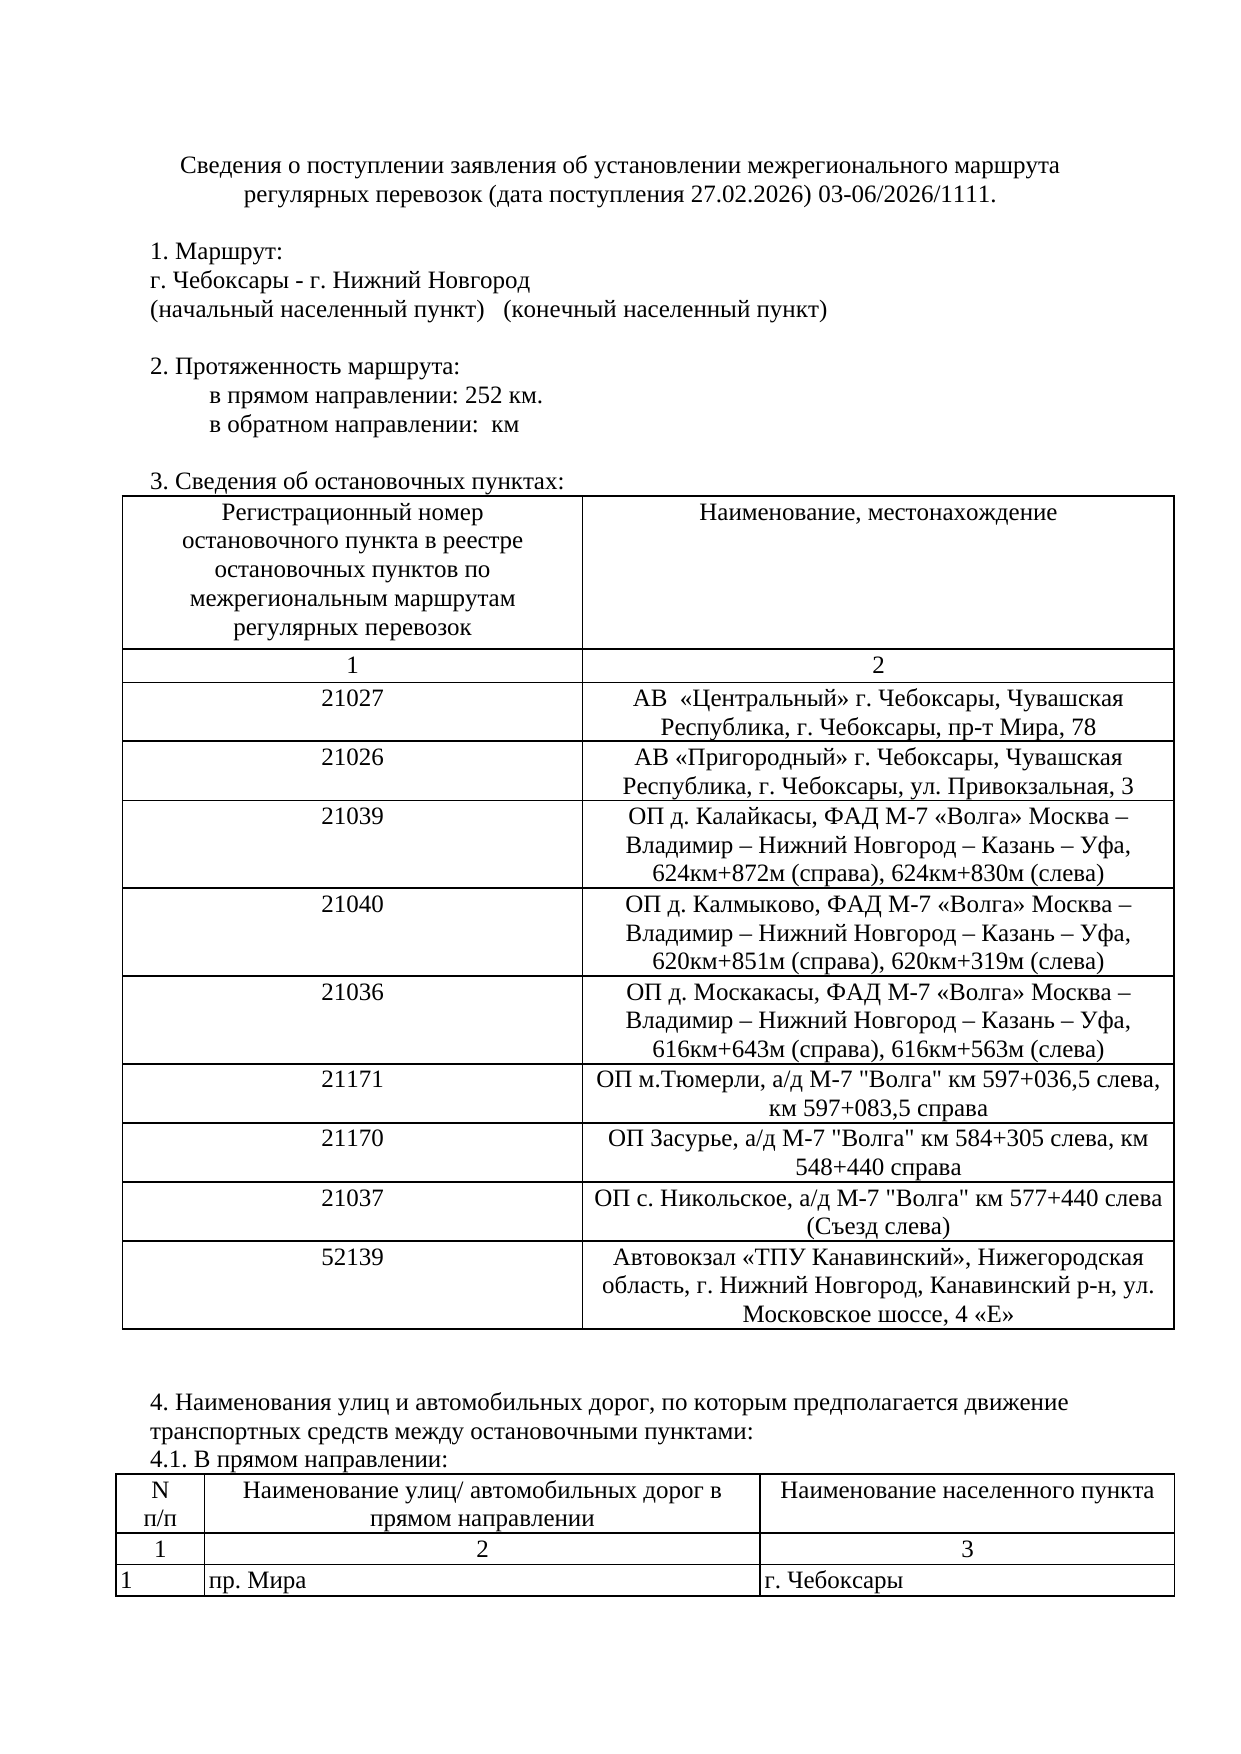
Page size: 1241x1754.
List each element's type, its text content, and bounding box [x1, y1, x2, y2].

text (начальный населенный пункт) (конечный населенный пункт) [150, 294, 1090, 322]
table_header N п/п [117, 1475, 204, 1532]
table_cell 1 [117, 1534, 204, 1564]
table_cell 21037 [123, 1183, 582, 1240]
table_cell пр. Мира [205, 1565, 759, 1595]
table_cell ОП д. Калмыково, ФАД М-7 «Волга» Москва – Владимир – Нижний Новгород – Казань – Уфа, 620км+851м (справа), 620км+319м (слева) [583, 889, 1173, 975]
table_cell Автовокзал «ТПУ Канавинский», Нижегородская область, г. Нижний Новгород, Канавинский р-н, ул. Московское шоссе, 4 «Е» [583, 1242, 1173, 1328]
table_cell г. Чебоксары [761, 1565, 1174, 1595]
table_cell 52139 [123, 1242, 582, 1328]
text Сведения о поступлении заявления об установлении межрегионального маршрута регулярных перевозок (дата поступления 27.02.2026) 03-06/2026/1111. [150, 150, 1090, 207]
text 4. Наименования улиц и автомобильных дорог, по которым предполагается движение транспортных средств между остановочными пунктами: [150, 1387, 1090, 1444]
table_cell 1 [117, 1565, 204, 1595]
table_cell АВ «Центральный» г. Чебоксары, Чувашская Республика, г. Чебоксары, пр-т Мира, 78 [583, 683, 1173, 740]
text в прямом направлении: 252 км. [150, 380, 1090, 409]
table_header Регистрационный номер остановочного пункта в реестре остановочных пунктов по межрегиональным маршрутам регулярных перевозок [123, 497, 582, 648]
table_header Наименование улиц/ автомобильных дорог в прямом направлении [205, 1475, 759, 1532]
table_cell 21170 [123, 1124, 582, 1181]
table_header Наименование населенного пункта [761, 1475, 1174, 1532]
table_cell ОП д. Москакасы, ФАД М-7 «Волга» Москва – Владимир – Нижний Новгород – Казань – Уфа, 616км+643м (справа), 616км+563м (слева) [583, 977, 1173, 1063]
text г. Чебоксары - г. Нижний Новгород [150, 265, 1090, 294]
table_cell 21171 [123, 1065, 582, 1122]
text в обратном направлении: км [150, 409, 1090, 437]
table_header Наименование, местонахождение [583, 497, 1173, 648]
text 3. Сведения об остановочных пунктах: [150, 466, 1090, 495]
table_cell 3 [761, 1534, 1174, 1564]
table_cell 21027 [123, 683, 582, 740]
table_cell ОП Засурье, а/д М-7 "Волга" км 584+305 слева, км 548+440 справа [583, 1124, 1173, 1181]
table_cell 21039 [123, 801, 582, 887]
table_cell АВ «Пригородный» г. Чебоксары, Чувашская Республика, г. Чебоксары, ул. Привокзальная, 3 [583, 742, 1173, 799]
table_cell 1 [123, 650, 582, 681]
text 1. Маршрут: [150, 236, 1090, 265]
table_cell 21040 [123, 889, 582, 975]
text 4.1. В прямом направлении: [150, 1444, 1090, 1473]
table_cell ОП д. Калайкасы, ФАД М-7 «Волга» Москва – Владимир – Нижний Новгород – Казань – Уфа, 624км+872м (справа), 624км+830м (слева) [583, 801, 1173, 887]
table_cell 2 [205, 1534, 759, 1564]
table_cell 2 [583, 650, 1173, 681]
table_cell 21026 [123, 742, 582, 799]
table_cell 21036 [123, 977, 582, 1063]
text 2. Протяженность маршрута: [150, 351, 1090, 380]
table_cell ОП м.Тюмерли, а/д М-7 "Волга" км 597+036,5 слева, км 597+083,5 справа [583, 1065, 1173, 1122]
table_cell ОП с. Никольское, а/д М-7 "Волга" км 577+440 слева (Съезд слева) [583, 1183, 1173, 1240]
